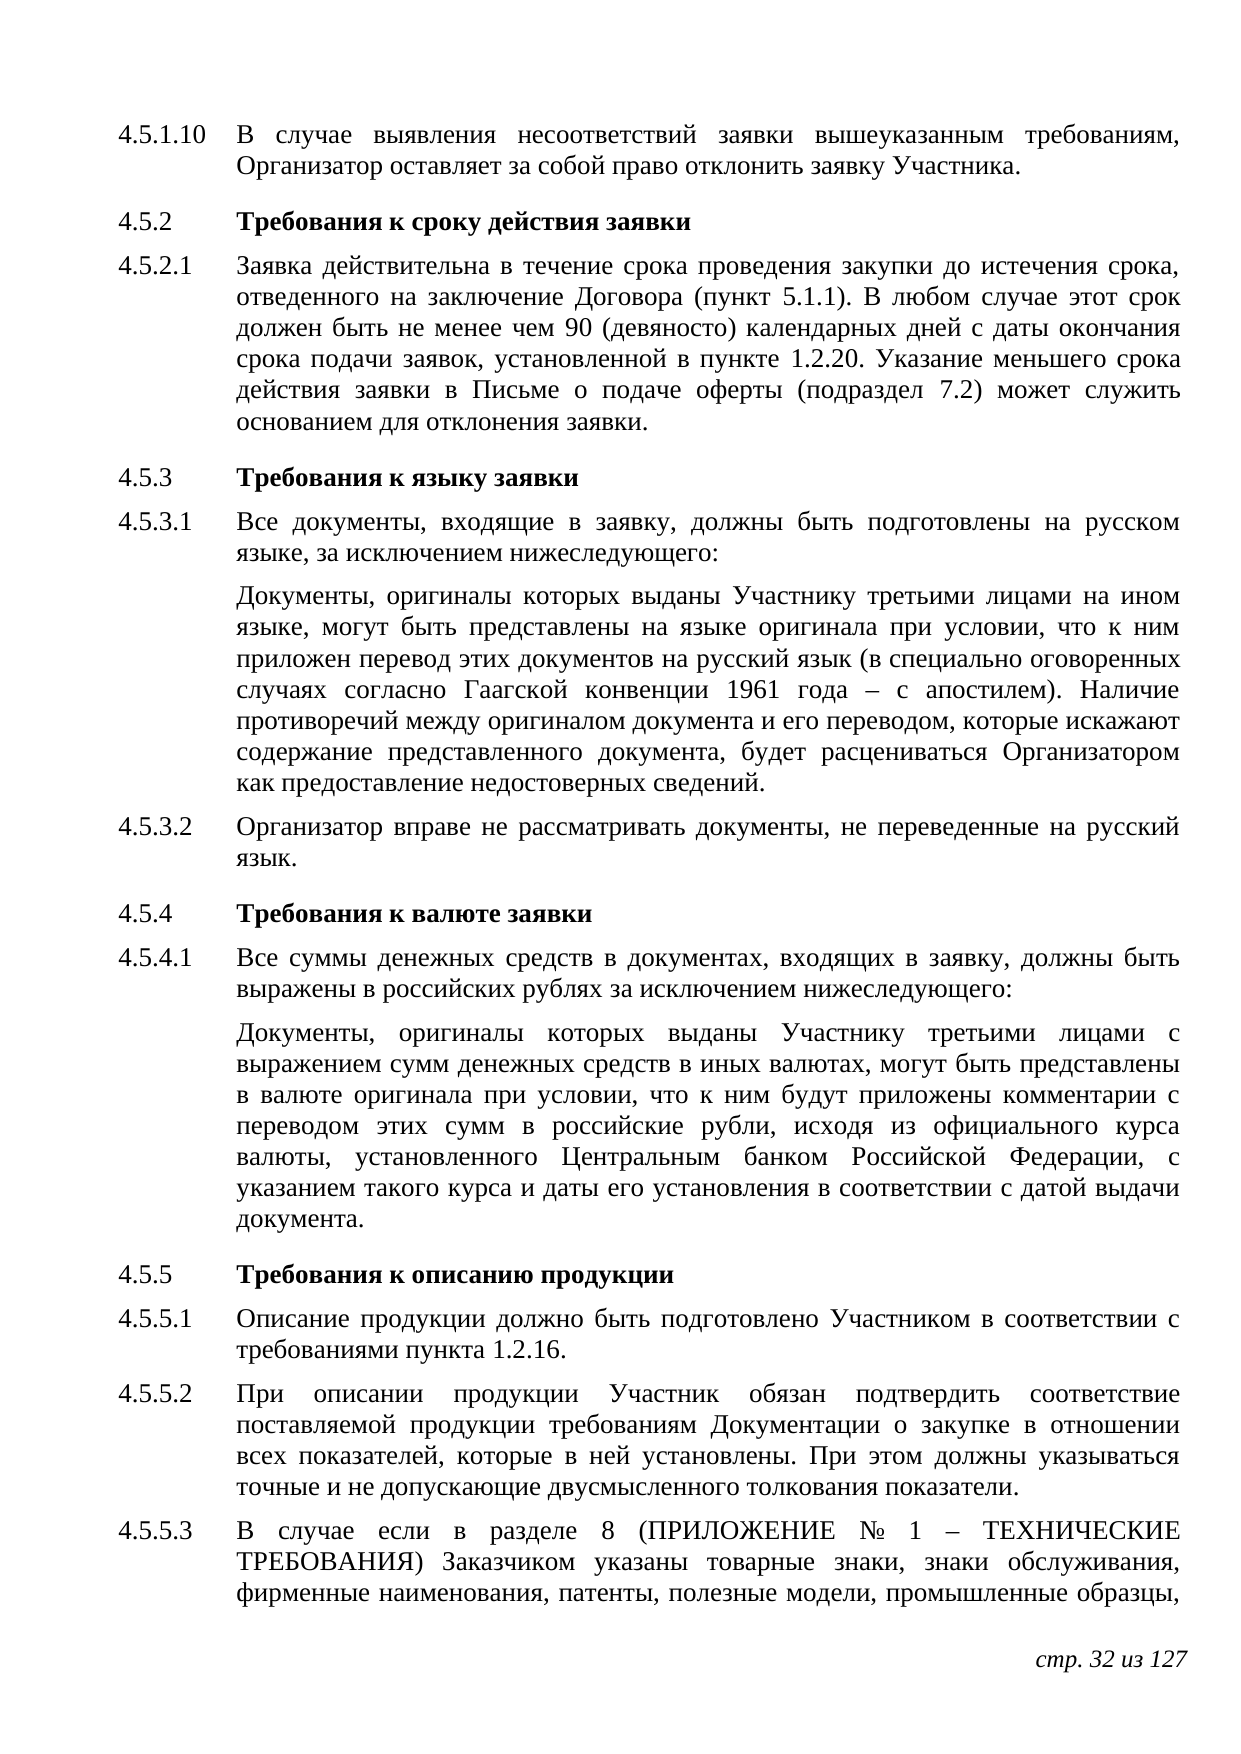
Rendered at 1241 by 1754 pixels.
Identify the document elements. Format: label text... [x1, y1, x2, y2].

text Заявка действительна в течение срока проведения закупки до истечения срока, отведенного на заключение Договора (пункт 5.1.1). В любом случае этот срок должен быть не менее чем 90 (девяносто) календарных дней с даты окончания срока подачи заявок, установленной в пункте 1.2.20. Указание меньшего срока действия заявки в Письме о подаче оферты (подраздел 7.2) может служить основанием для отклонения заявки. [118, 249, 1181, 436]
text Требования к описанию продукции [118, 1259, 1181, 1290]
text Требования к сроку действия заявки [118, 205, 1181, 237]
list В случае выявления несоответствий заявки вышеуказанным требованиям, Организатор оставляет за собой право отклонить заявку Участника. [118, 118, 1181, 180]
text Требования к валюте заявки [118, 897, 1181, 928]
text При описании продукции Участник обязан подтвердить соответствие поставляемой продукции требованиям Документации о закупке в отношении всех показателей, которые в ней установлены. При этом должны указываться точные и не допускающие двусмысленного толкования показатели. [118, 1377, 1181, 1502]
list Все документы, входящие в заявку, должны быть подготовлены на русском языке, за исключением нижеследующего: [118, 504, 1181, 567]
text Описание продукции должно быть подготовлено Участником в соответствии с требованиями пункта 1.2.16. [118, 1302, 1181, 1364]
text Документы, оригиналы которых выданы Участнику третьими лицами на ином языке, могут быть представлены на языке оригинала при условии, что к ним приложен перевод этих документов на русский язык (в специально оговоренных случаях согласно Гаагской конвенции 1961 года – с апостилем). Наличие противоречий между оригиналом документа и его переводом, которые искажают содержание представленного документа, будет расцениваться Организатором как предоставление недостоверных сведений. [236, 579, 1181, 797]
text Документы, оригиналы которых выданы Участнику третьими лицами с выражением сумм денежных средств в иных валютах, могут быть представлены в валюте оригинала при условии, что к ним будут приложены комментарии с переводом этих сумм в российские рубли, исходя из официального курса валюты, установленного Центральным банком Российской Федерации, с указанием такого курса и даты его установления в соответствии с датой выдачи документа. [236, 1016, 1181, 1234]
list Все суммы денежных средств в документах, входящих в заявку, должны быть выражены в российских рублях за исключением нижеследующего: [118, 941, 1181, 1003]
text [118, 1514, 1181, 1608]
list Организатор вправе не рассматривать документы, не переведенные на русский язык. [118, 810, 1181, 872]
text Требования к языку заявки [118, 461, 1181, 492]
